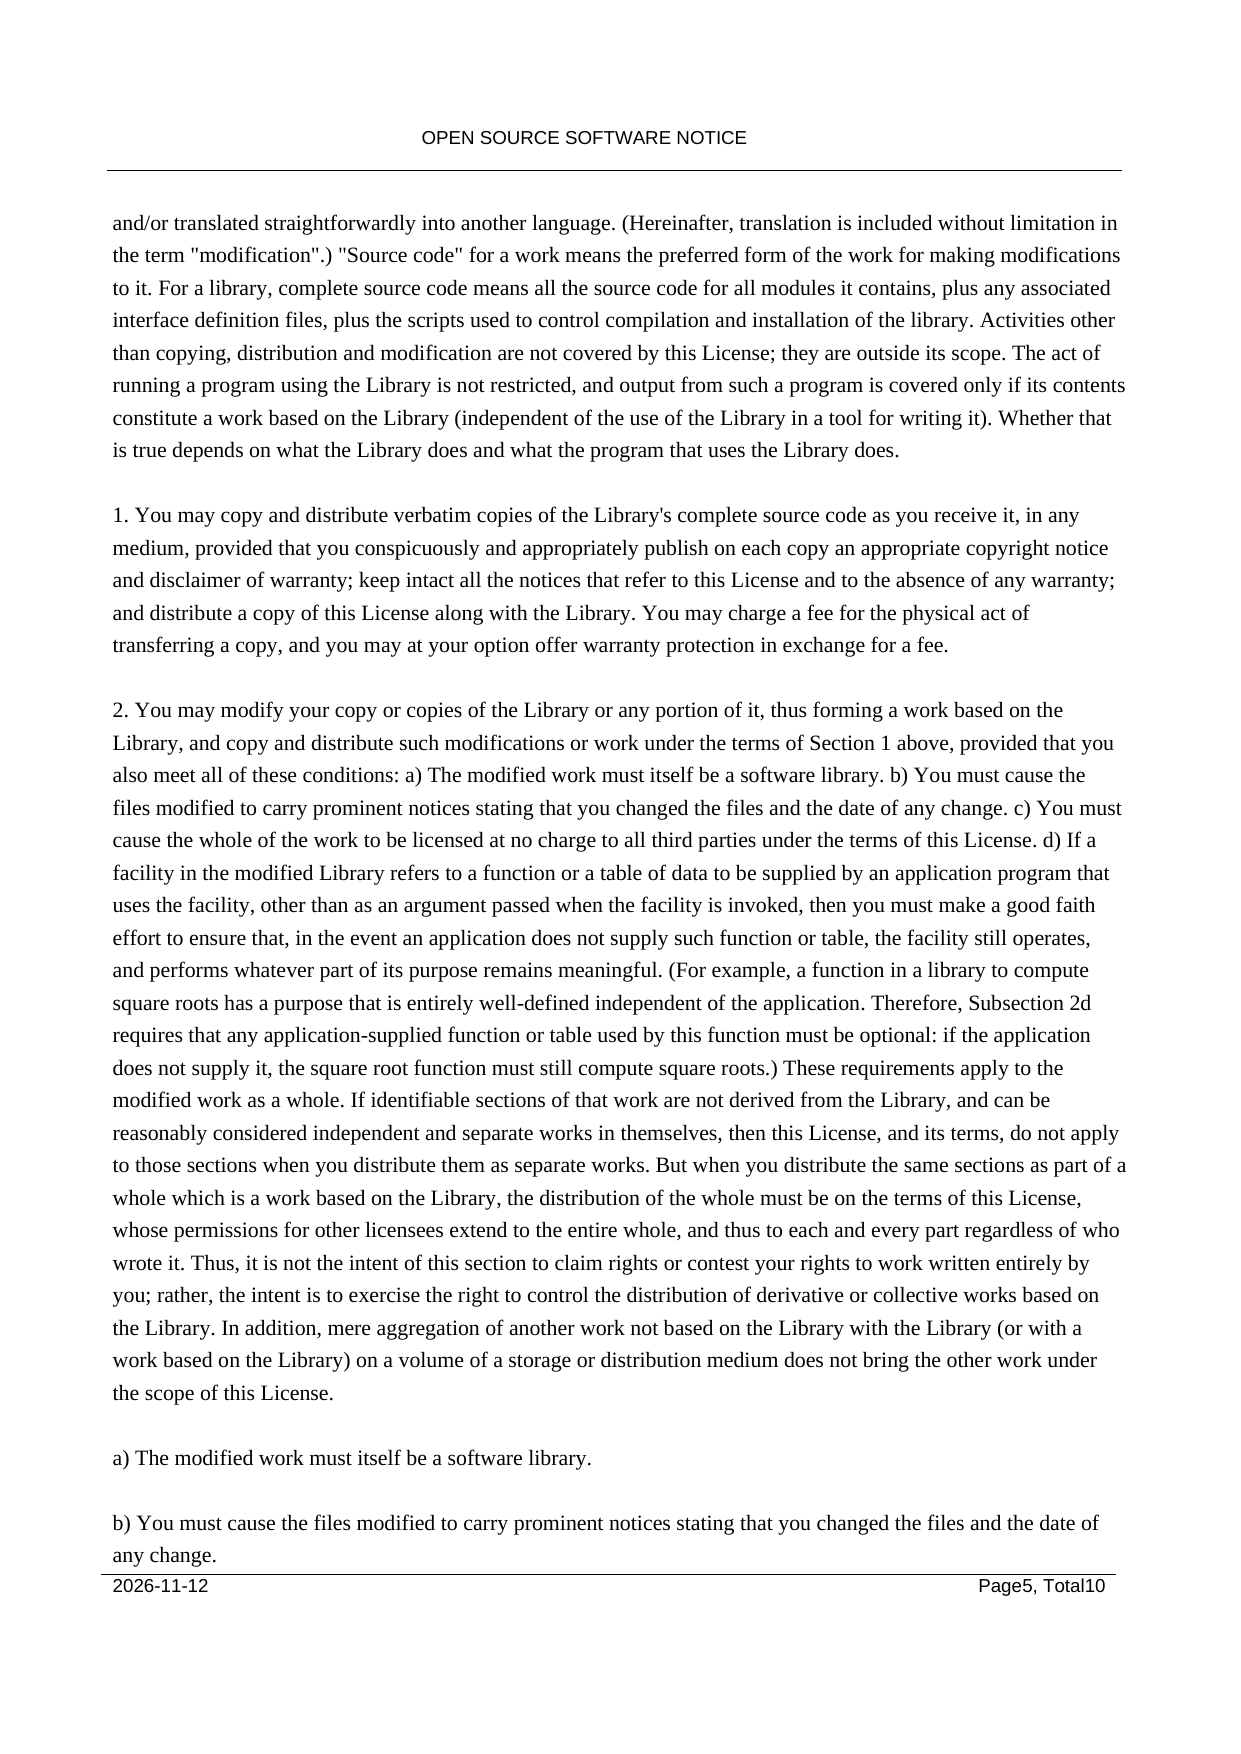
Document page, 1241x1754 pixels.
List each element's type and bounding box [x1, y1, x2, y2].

text [112, 206, 1128, 1571]
